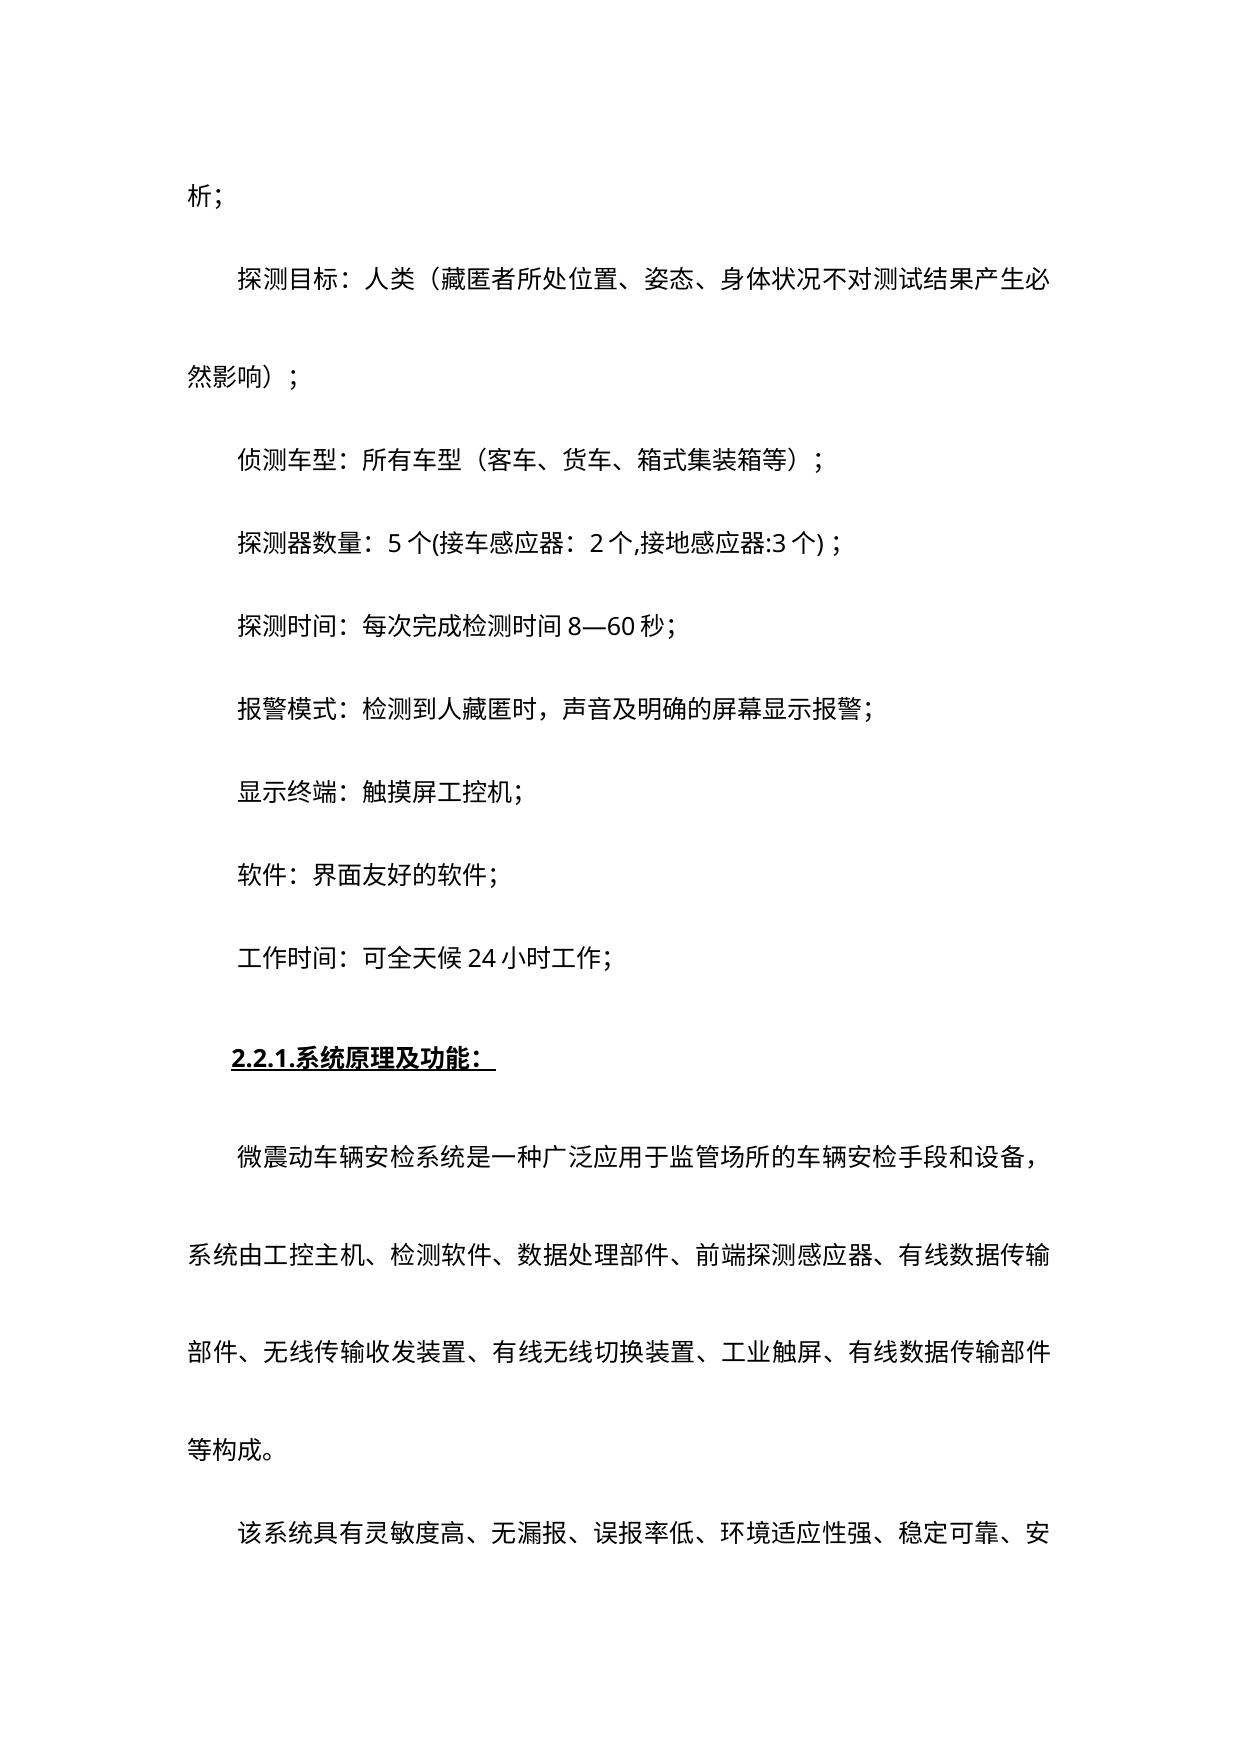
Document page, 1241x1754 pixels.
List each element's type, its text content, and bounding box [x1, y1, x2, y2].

text 侦测车型：所有车型（客车、货车、箱式集装箱等）； [187, 426, 1053, 491]
subtitle 2.2.1.系统原理及功能： [231, 1024, 1053, 1089]
text 微震动车辆安检系统是一种广泛应用于监管场所的车辆安检手段和设备，系统由工控主机、检测软件、数据处理部件、前端探测感应器、有线数据传输部件、无线传输收发装置、有线无线切换装置、工业触屏、有线数据传输部件等构成。 [187, 1123, 1053, 1481]
text 探测目标：人类（藏匿者所处位置、姿态、身体状况不对测试结果产生必然影响）； [187, 245, 1053, 408]
text 报警模式：检测到人藏匿时，声音及明确的屏幕显示报警； [187, 675, 1053, 740]
text 探测时间：每次完成检测时间8—60秒； [187, 592, 1053, 657]
text 工作时间：可全天候24小时工作； [187, 924, 1053, 989]
text 探测器数量：5个(接车感应器：2个,接地感应器:3个) ； [187, 509, 1053, 574]
text 显示终端：触摸屏工控机； [187, 758, 1053, 823]
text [187, 162, 1053, 227]
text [187, 1499, 1053, 1564]
text 软件：界面友好的软件； [187, 841, 1053, 906]
